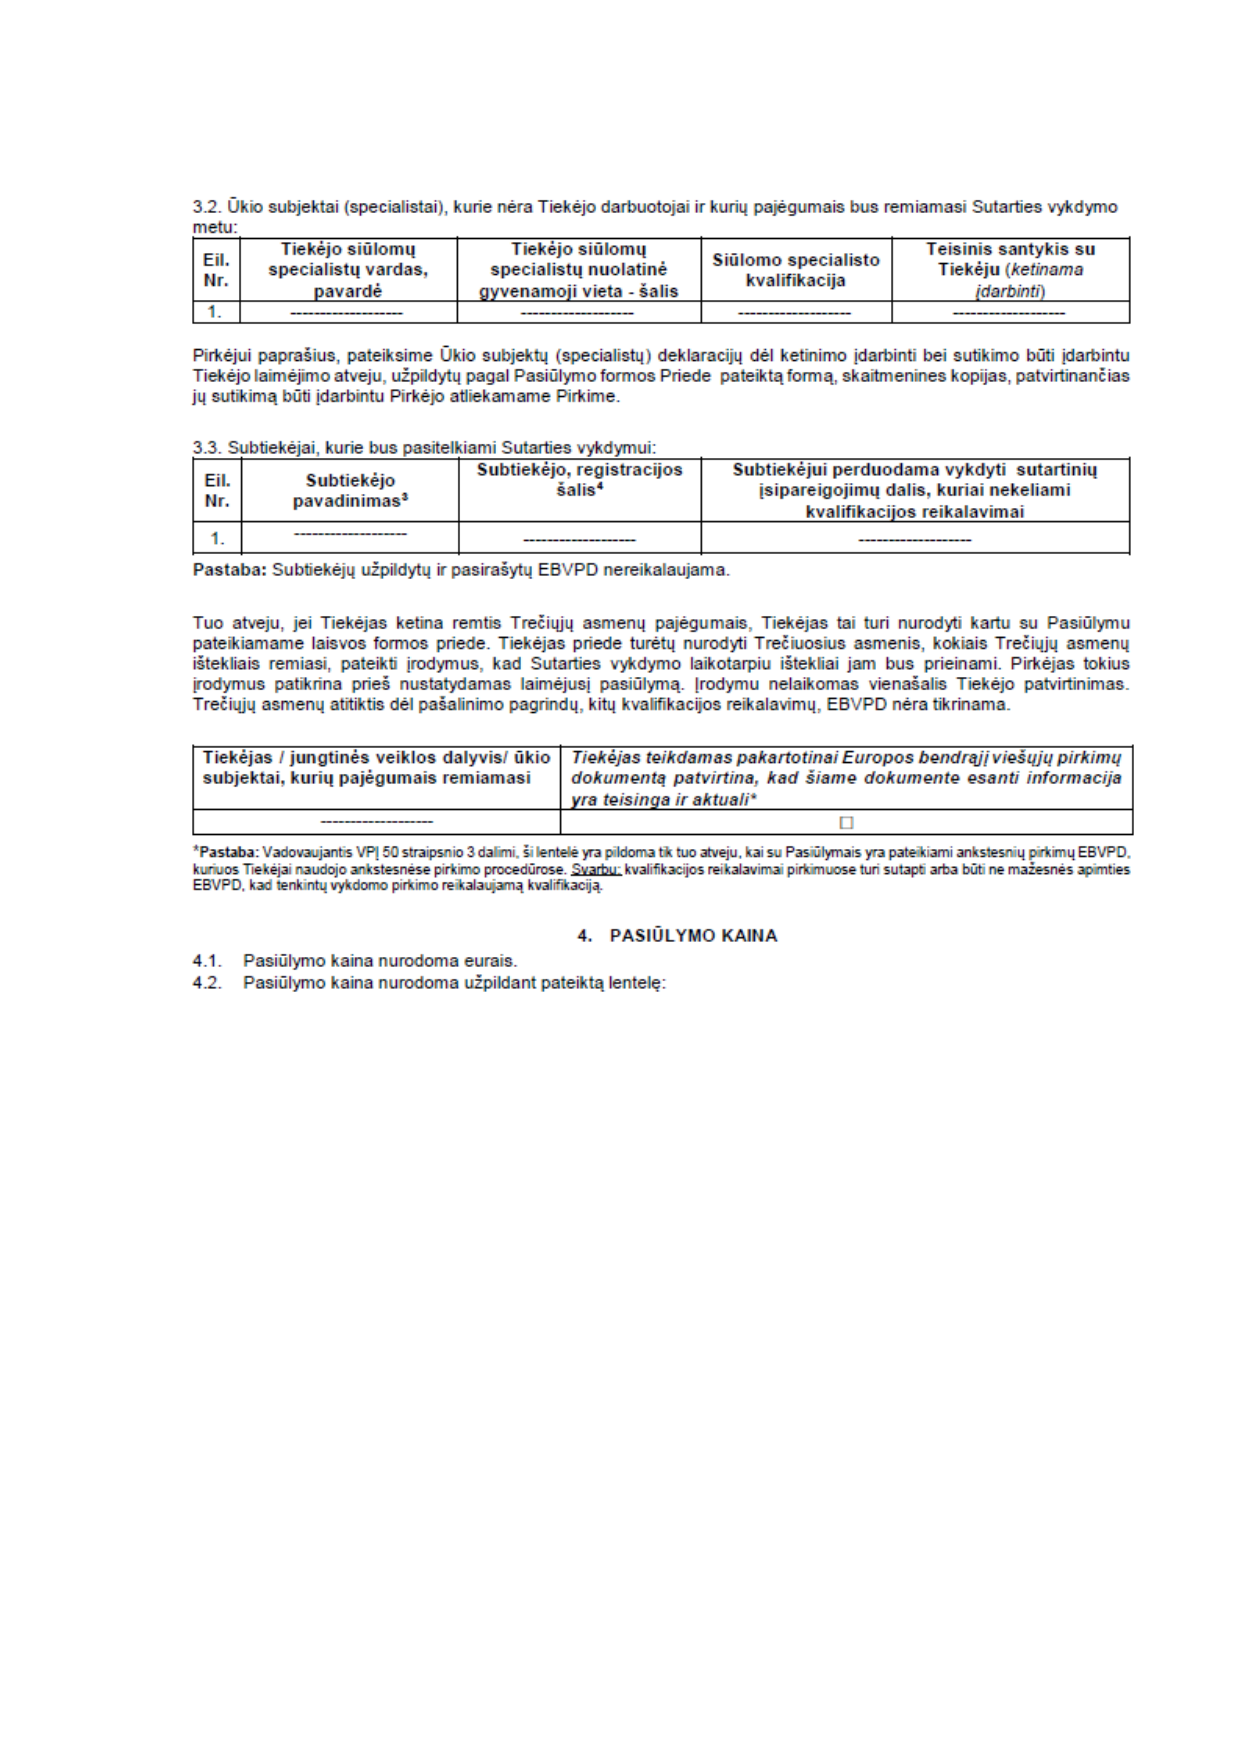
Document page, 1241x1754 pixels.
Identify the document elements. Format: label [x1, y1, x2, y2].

picture [177, 177, 1159, 1017]
